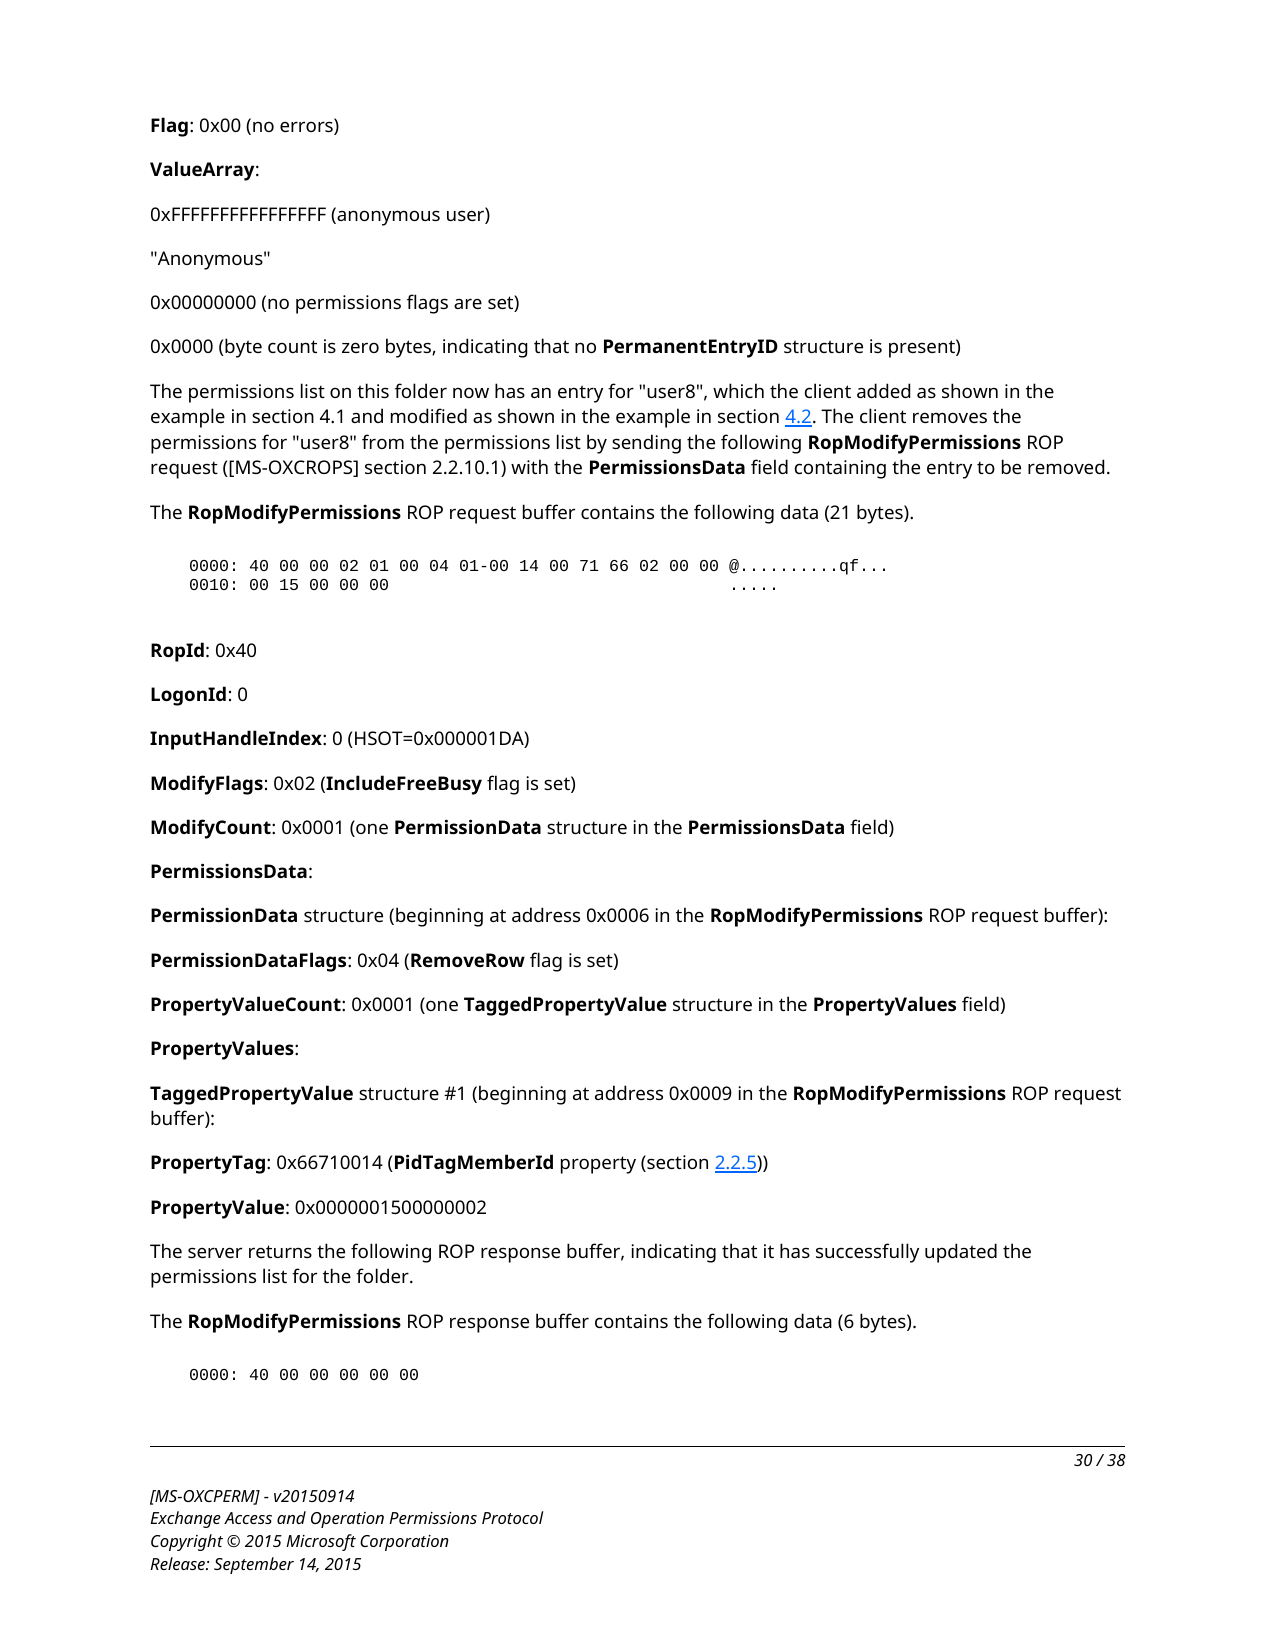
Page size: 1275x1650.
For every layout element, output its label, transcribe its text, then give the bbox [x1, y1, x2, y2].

text 0000: 40 00 00 00 00 00 [175, 1359, 1137, 1396]
text PropertyValue: 0x0000001500000002 [150, 1194, 1125, 1219]
text 0xFFFFFFFFFFFFFFFF (anonymous user) [150, 201, 1125, 227]
text The RopModifyPermissions ROP response buffer contains the following data (6 bytes). [150, 1308, 1125, 1333]
text ModifyFlags: 0x02 (IncludeFreeBusy flag is set) [150, 770, 1125, 796]
text The permissions list on this folder now has an entry for "user8", which the client added as shown in the example in section 4.1 and modified as shown in the example in section 4.2. The client removes the permissions for "user8" from the permissions list by sending the following RopModifyPermissions ROP request ([MS-OXCROPS] section 2.2.10.1) with the PermissionsData field containing the entry to be removed. [150, 378, 1125, 480]
text PermissionData structure (beginning at address 0x0006 in the RopModifyPermissions ROP request buffer): [150, 903, 1125, 928]
text 0x0000 (byte count is zero bytes, indicating that no PermanentEntryID structure is present) [150, 334, 1125, 359]
text RopId: 0x40 [150, 637, 1125, 663]
text Flag: 0x00 (no errors) [150, 112, 1125, 138]
text PropertyValueCount: 0x0001 (one TaggedPropertyValue structure in the PropertyValues field) [150, 991, 1125, 1017]
text PermissionsData: [150, 858, 1125, 884]
text "Anonymous" [150, 245, 1125, 271]
text LogonId: 0 [150, 681, 1125, 707]
text InputHandleIndex: 0 (HSOT=0x000001DA) [150, 726, 1125, 751]
text ValueArray: [150, 157, 1125, 182]
text 0010: 00 15 00 00 00 ..... [175, 562, 1137, 606]
text TaggedPropertyValue structure #1 (beginning at address 0x0009 in the RopModifyPermissions ROP request buffer): [150, 1080, 1125, 1131]
text PropertyValues: [150, 1036, 1125, 1061]
text ModifyCount: 0x0001 (one PermissionData structure in the PermissionsData field) [150, 814, 1125, 840]
text PermissionDataFlags: 0x04 (RemoveRow flag is set) [150, 947, 1125, 973]
text 0x00000000 (no permissions flags are set) [150, 289, 1125, 315]
text The server returns the following ROP response buffer, indicating that it has successfully updated the permissions list for the folder. [150, 1238, 1125, 1289]
text PropertyTag: 0x66710014 (PidTagMemberId property (section 2.2.5)) [150, 1150, 1125, 1175]
text The RopModifyPermissions ROP request buffer contains the following data (21 bytes). [150, 499, 1125, 524]
